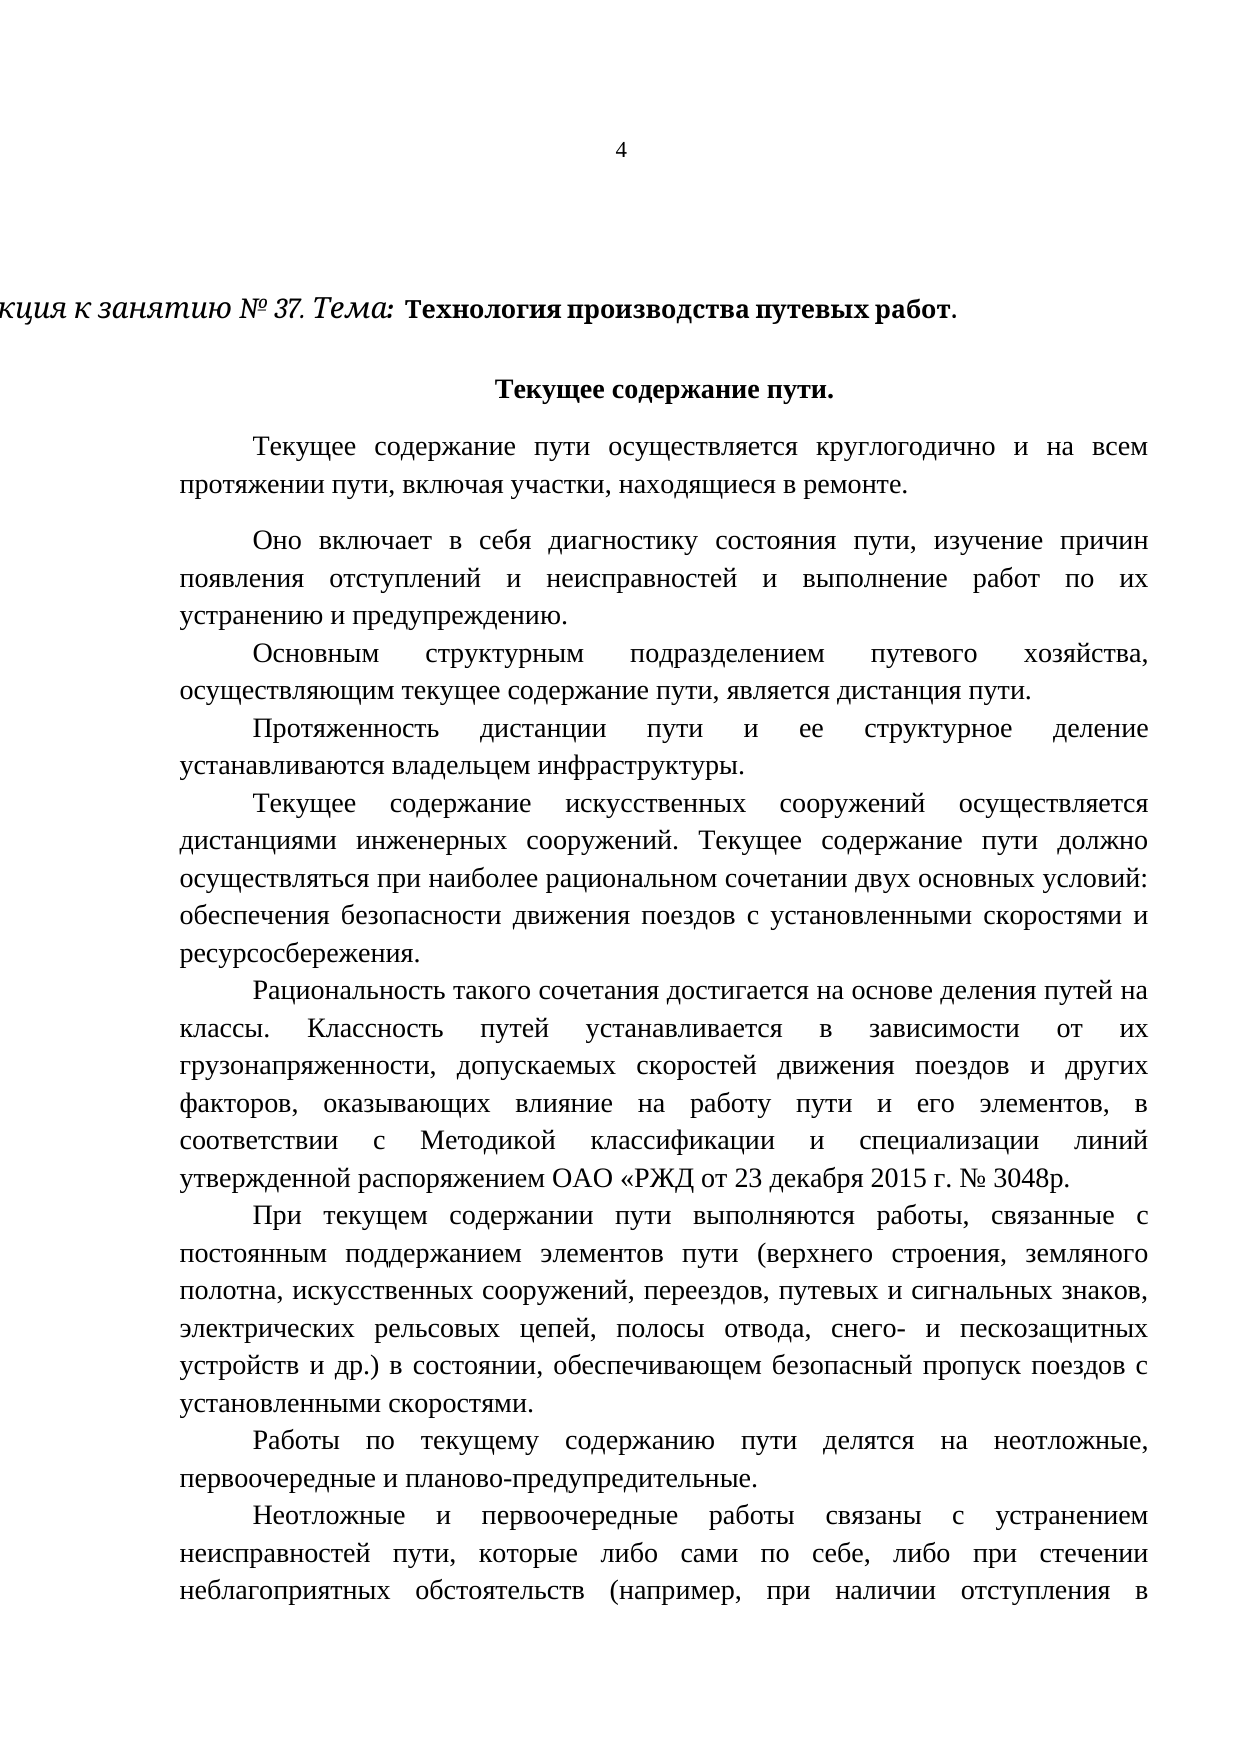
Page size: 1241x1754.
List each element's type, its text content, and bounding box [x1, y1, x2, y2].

text Основным структурным подразделением путевого хозяйства, осуществляющим текущее содержание пути, является дистанция пути. [179, 632, 1149, 707]
text Работы по текущему содержанию пути делятся на неотложные, первоочередные и планово-предупредительные. [179, 1419, 1149, 1494]
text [179, 1494, 1149, 1607]
text При текущем содержании пути выполняются работы, связанные с постоянным поддержанием элементов пути (верхнего строения, земляного полотна, искусственных сооружений, переездов, путевых и сигнальных знаков, электрических рельсовых цепей, полосы отвода, снего- и пескозащитных устройств и др.) в состоянии, обеспечивающем безопасный пропуск поездов с установленными скоростями. [179, 1194, 1149, 1419]
text Текущее содержание искусственных сооружений осуществляется дистанциями инженерных сооружений. Текущее содержание пути должно осуществляться при наиболее рациональном сочетании двух основных условий: обеспечения безопасности движения поездов с установленными скоростями и ресурсосбережения. [179, 782, 1149, 969]
text Оно включает в себя диагностику состояния пути, изучение причин появления отступлений и неисправностей и выполнение работ по их устранению и предупреждению. [179, 519, 1149, 632]
text Протяженность дистанции пути и ее структурное деление устанавливаются владельцем инфраструктуры. [179, 707, 1149, 782]
text Рациональность такого сочетания достигается на основе деления путей на классы. Классность путей устанавливается в зависимости от их грузонапряженности, допускаемых скоростей движения поездов и других факторов, оказывающих влияние на работу пути и его элементов, в соответствии с Методикой классификации и специализации линий утвержденной распоряжением ОАО «РЖД от 23 декабря 2015 г. № 3048р. [179, 969, 1149, 1194]
text Текущее содержание пути. [177, 376, 1152, 404]
text Текущее содержание пути осуществляется круглогодично и на всем протяжении пути, включая участки, находящиеся в ремонте. [179, 426, 1149, 501]
subtitle Лекция к занятию № 37. Тема: Технология производства путевых работ. [0, 292, 1240, 326]
